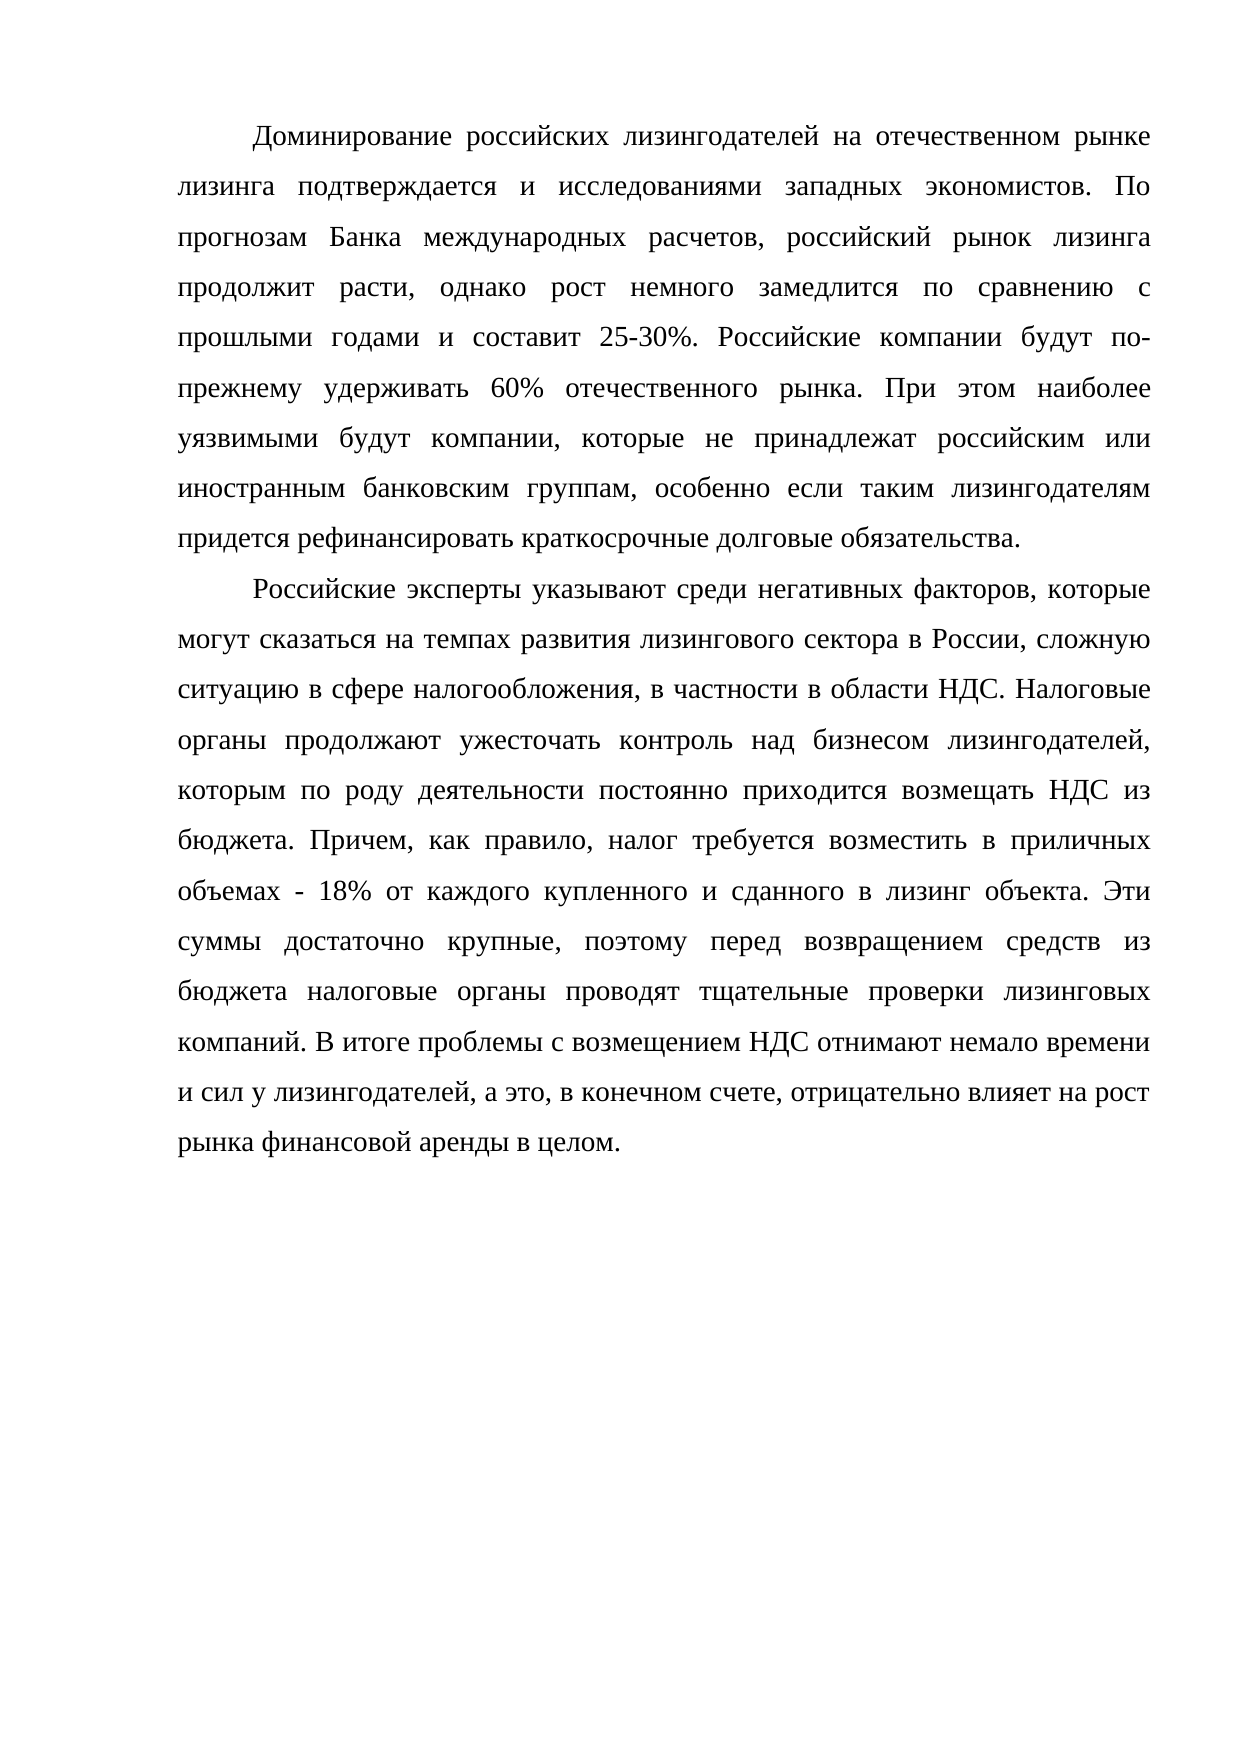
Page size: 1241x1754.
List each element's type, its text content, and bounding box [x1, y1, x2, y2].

text Российские эксперты указывают среди негативных факторов, которые могут сказаться на темпах развития лизингового сектора в России, сложную ситуацию в сфере налогообложения, в частности в области НДС. Налоговые органы продолжают ужесточать контроль над бизнесом лизингодателей, которым по роду деятельности постоянно приходится возмещать НДС из бюджета. Причем, как правило, налог требуется возместить в приличных объемах - 18% от каждого купленного и сданного в лизинг объекта. Эти суммы достаточно крупные, поэтому перед возвращением средств из бюджета налоговые органы проводят тщательные проверки лизинговых компаний. В итоге проблемы с возмещением НДС отнимают немало времени и сил у лизингодателей, а это, в конечном счете, отрицательно влияет на рост рынка финансовой аренды в целом. [177, 571, 1152, 1158]
text Доминирование российских лизингодателей на отечественном рынке лизинга подтверждается и исследованиями западных экономистов. По прогнозам Банка международных расчетов, российский рынок лизинга продолжит расти, однако рост немного замедлится по сравнению с прошлыми годами и составит 25-30%. Российские компании будут по-прежнему удерживать 60% отечественного рынка. При этом наиболее уязвимыми будут компании, которые не принадлежат российским или иностранным банковским группам, особенно если таким лизингодателям придется рефинансировать краткосрочные долговые обязательства. [177, 118, 1152, 554]
